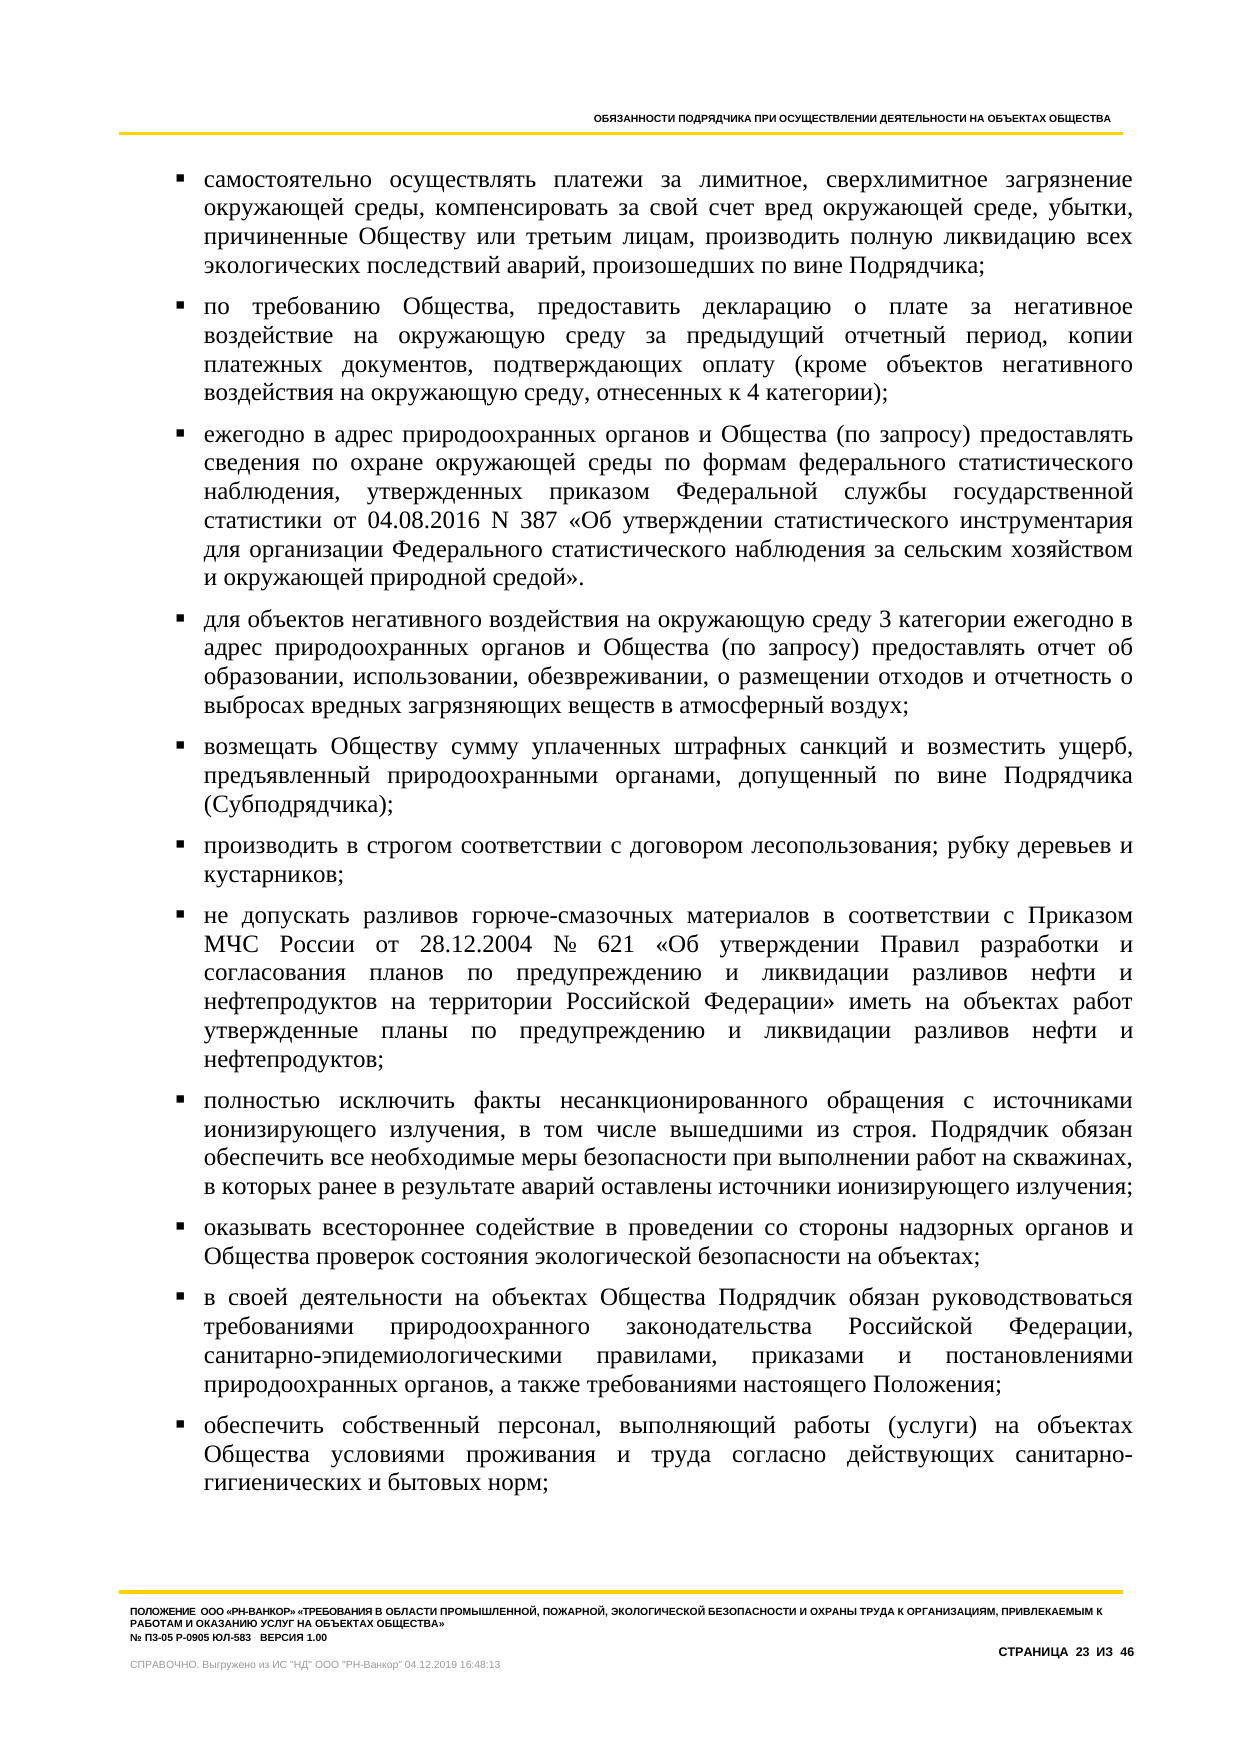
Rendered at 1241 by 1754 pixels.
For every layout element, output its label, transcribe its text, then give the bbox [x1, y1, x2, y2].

list обеспечить собственный персонал, выполняющий работы (услуги) на объектах Общества условиями проживания и труда согласно действующих санитарно-гигиенических и бытовых норм; [174, 1410, 1134, 1496]
list самостоятельно осуществлять платежи за лимитное, сверхлимитное загрязнение окружающей среды, компенсировать за свой счет вред окружающей среде, убытки, причиненные Обществу или третьим лицам, производить полную ликвидацию всех экологических последствий аварий, произошедших по вине Подрядчика; [174, 164, 1134, 279]
list производить в строгом соответствии с договором лесопользования; рубку деревьев и кустарников; [174, 830, 1134, 887]
list для объектов негативного воздействия на окружающую среду 3 категории ежегодно в адрес природоохранных органов и Общества (по запросу) предоставлять отчет об образовании, использовании, обезвреживании, о размещении отходов и отчетность о выбросах вредных загрязняющих веществ в атмосферный воздух; [174, 604, 1134, 719]
list возмещать Обществу сумму уплаченных штрафных санкций и возместить ущерб, предъявленный природоохранными органами, допущенный по вине Подрядчика (Субподрядчика); [174, 731, 1134, 817]
list в своей деятельности на объектах Общества Подрядчик обязан руководствоваться требованиями природоохранного законодательства Российской Федерации, санитарно-эпидемиологическими правилами, приказами и постановлениями природоохранных органов, а также требованиями настоящего Положения; [174, 1282, 1134, 1397]
list полностью исключить факты несанкционированного обращения с источниками ионизирующего излучения, в том числе вышедшими из строя. Подрядчик обязан обеспечить все необходимые меры безопасности при выполнении работ на скважинах, в которых ранее в результате аварий оставлены источники ионизирующего излучения; [174, 1085, 1134, 1200]
list ежегодно в адрес природоохранных органов и Общества (по запросу) предоставлять сведения по охране окружающей среды по формам федерального статистического наблюдения, утвержденных приказом Федеральной службы государственной статистики от 04.08.2016 N 387 «Об утверждении статистического инструментария для организации Федерального статистического наблюдения за сельским хозяйством и окружающей природной средой». [174, 419, 1134, 591]
list не допускать разливов горюче-смазочных материалов в соответствии с Приказом МЧС России от 28.12.2004 № 621 «Об утверждении Правил разработки и согласования планов по предупреждению и ликвидации разливов нефти и нефтепродуктов на территории Российской Федерации» иметь на объектах работ утвержденные планы по предупреждению и ликвидации разливов нефти и нефтепродуктов; [174, 900, 1134, 1072]
list по требованию Общества, предоставить декларацию о плате за негативное воздействие на окружающую среду за предыдущий отчетный период, копии платежных документов, подтверждающих оплату (кроме объектов негативного воздействия на окружающую среду, отнесенных к 4 категории); [174, 291, 1134, 406]
list оказывать всестороннее содействие в проведении со стороны надзорных органов и Общества проверок состояния экологической безопасности на объектах; [174, 1212, 1134, 1270]
